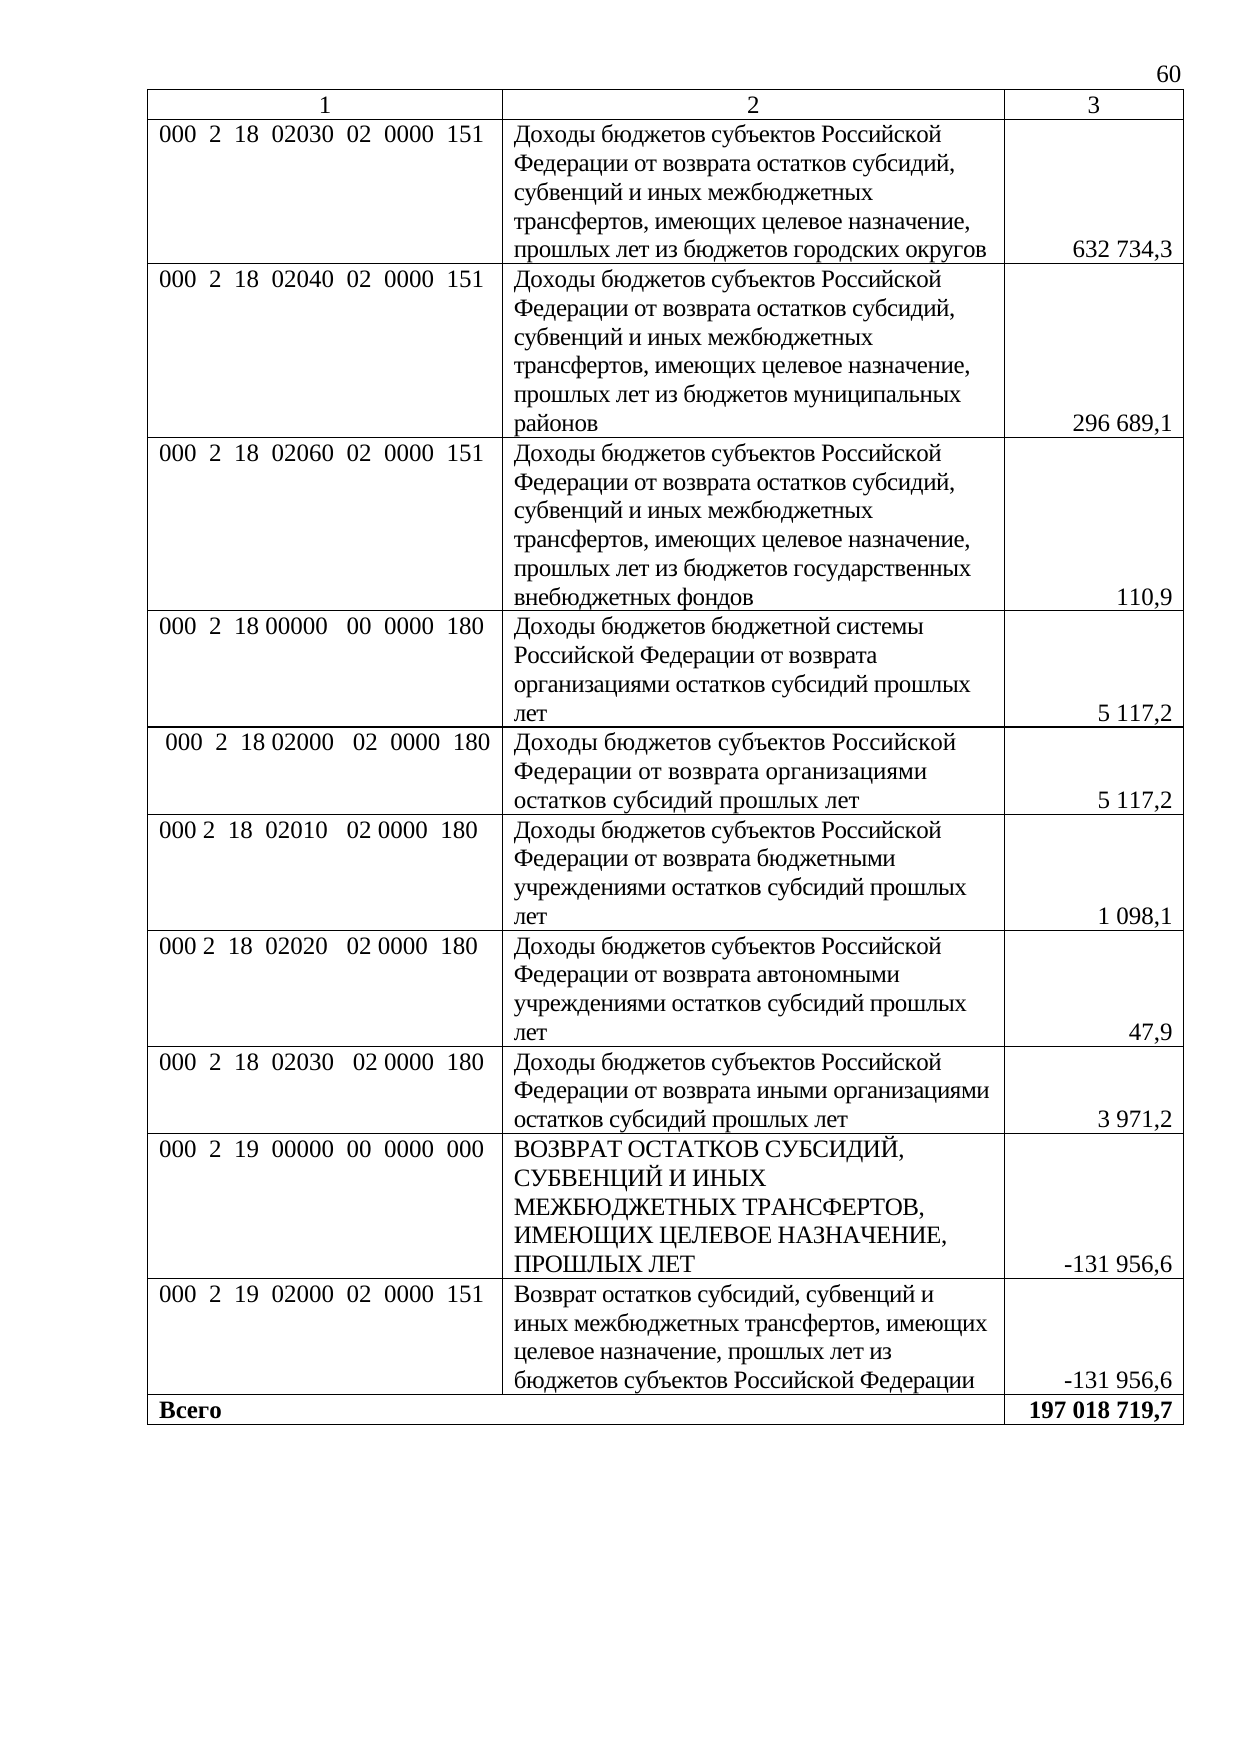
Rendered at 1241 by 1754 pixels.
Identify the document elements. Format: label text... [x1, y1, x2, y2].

table_cell 5 117,2 [1005, 728, 1183, 814]
table_cell 000 2 19 02000 02 0000 151 [148, 1279, 502, 1394]
table_cell 000 2 18 02010 02 0000 180 [148, 815, 502, 930]
table_cell 000 2 18 02030 02 0000 180 [148, 1047, 502, 1133]
table_cell 000 2 19 00000 00 0000 000 [148, 1134, 502, 1278]
table_cell 000 2 18 02020 02 0000 180 [148, 931, 502, 1046]
table_cell Доходы бюджетов субъектов Российской Федерации от возврата автономными учреждениями остатков субсидий прошлых лет [503, 931, 1004, 1046]
table_cell 000 2 18 02030 02 0000 151 [148, 120, 502, 263]
table_cell 1 [148, 90, 502, 118]
table_cell 000 2 18 00000 00 0000 180 [148, 611, 502, 726]
table_cell -131 956,6 [1005, 1279, 1183, 1394]
table_cell Доходы бюджетов субъектов Российской Федерации от возврата иными организациями остатков субсидий прошлых лет [503, 1047, 1004, 1133]
table_cell Доходы бюджетов субъектов Российской Федерации от возврата остатков субсидий, субвенций и иных межбюджетных трансфертов, имеющих целевое назначение, прошлых лет из бюджетов государственных внебюджетных фондов [503, 438, 1004, 610]
table_cell 2 [503, 90, 1004, 118]
table_cell 000 2 18 02000 02 0000 180 [148, 728, 502, 814]
table_cell Доходы бюджетов субъектов Российской Федерации от возврата бюджетными учреждениями остатков субсидий прошлых лет [503, 815, 1004, 930]
table_cell 296 689,1 [1005, 264, 1183, 437]
table_cell 110,9 [1005, 438, 1183, 610]
table_cell 000 2 18 02040 02 0000 151 [148, 264, 502, 437]
table_cell 197 018 719,7 [1005, 1395, 1183, 1424]
table_cell Доходы бюджетов субъектов Российской Федерации от возврата организациями остатков субсидий прошлых лет [503, 728, 1004, 814]
table_cell 47,9 [1005, 931, 1183, 1046]
table_cell Доходы бюджетов субъектов Российской Федерации от возврата остатков субсидий, субвенций и иных межбюджетных трансфертов, имеющих целевое назначение, прошлых лет из бюджетов муниципальных районов [503, 264, 1004, 437]
table_cell Возврат остатков субсидий, субвенций и иных межбюджетных трансфертов, имеющих целевое назначение, прошлых лет из бюджетов субъектов Российской Федерации [503, 1279, 1004, 1394]
table_cell ВОЗВРАТ ОСТАТКОВ СУБСИДИЙ, СУБВЕНЦИЙ И ИНЫХ МЕЖБЮДЖЕТНЫХ ТРАНСФЕРТОВ, ИМЕЮЩИХ ЦЕЛЕВОЕ НАЗНАЧЕНИЕ, ПРОШЛЫХ ЛЕТ [503, 1134, 1004, 1278]
table_cell 5 117,2 [1005, 611, 1183, 726]
table_cell 3 971,2 [1005, 1047, 1183, 1133]
table_cell Доходы бюджетов субъектов Российской Федерации от возврата остатков субсидий, субвенций и иных межбюджетных трансфертов, имеющих целевое назначение, прошлых лет из бюджетов городских округов [503, 120, 1004, 263]
table_cell -131 956,6 [1005, 1134, 1183, 1278]
table_cell 632 734,3 [1005, 120, 1183, 263]
table_cell Доходы бюджетов бюджетной системы Российской Федерации от возврата организациями остатков субсидий прошлых лет [503, 611, 1004, 726]
table_cell 000 2 18 02060 02 0000 151 [148, 438, 502, 610]
table_cell 3 [1005, 90, 1183, 118]
table_cell Всего [148, 1395, 1004, 1424]
table_cell 1 098,1 [1005, 815, 1183, 930]
